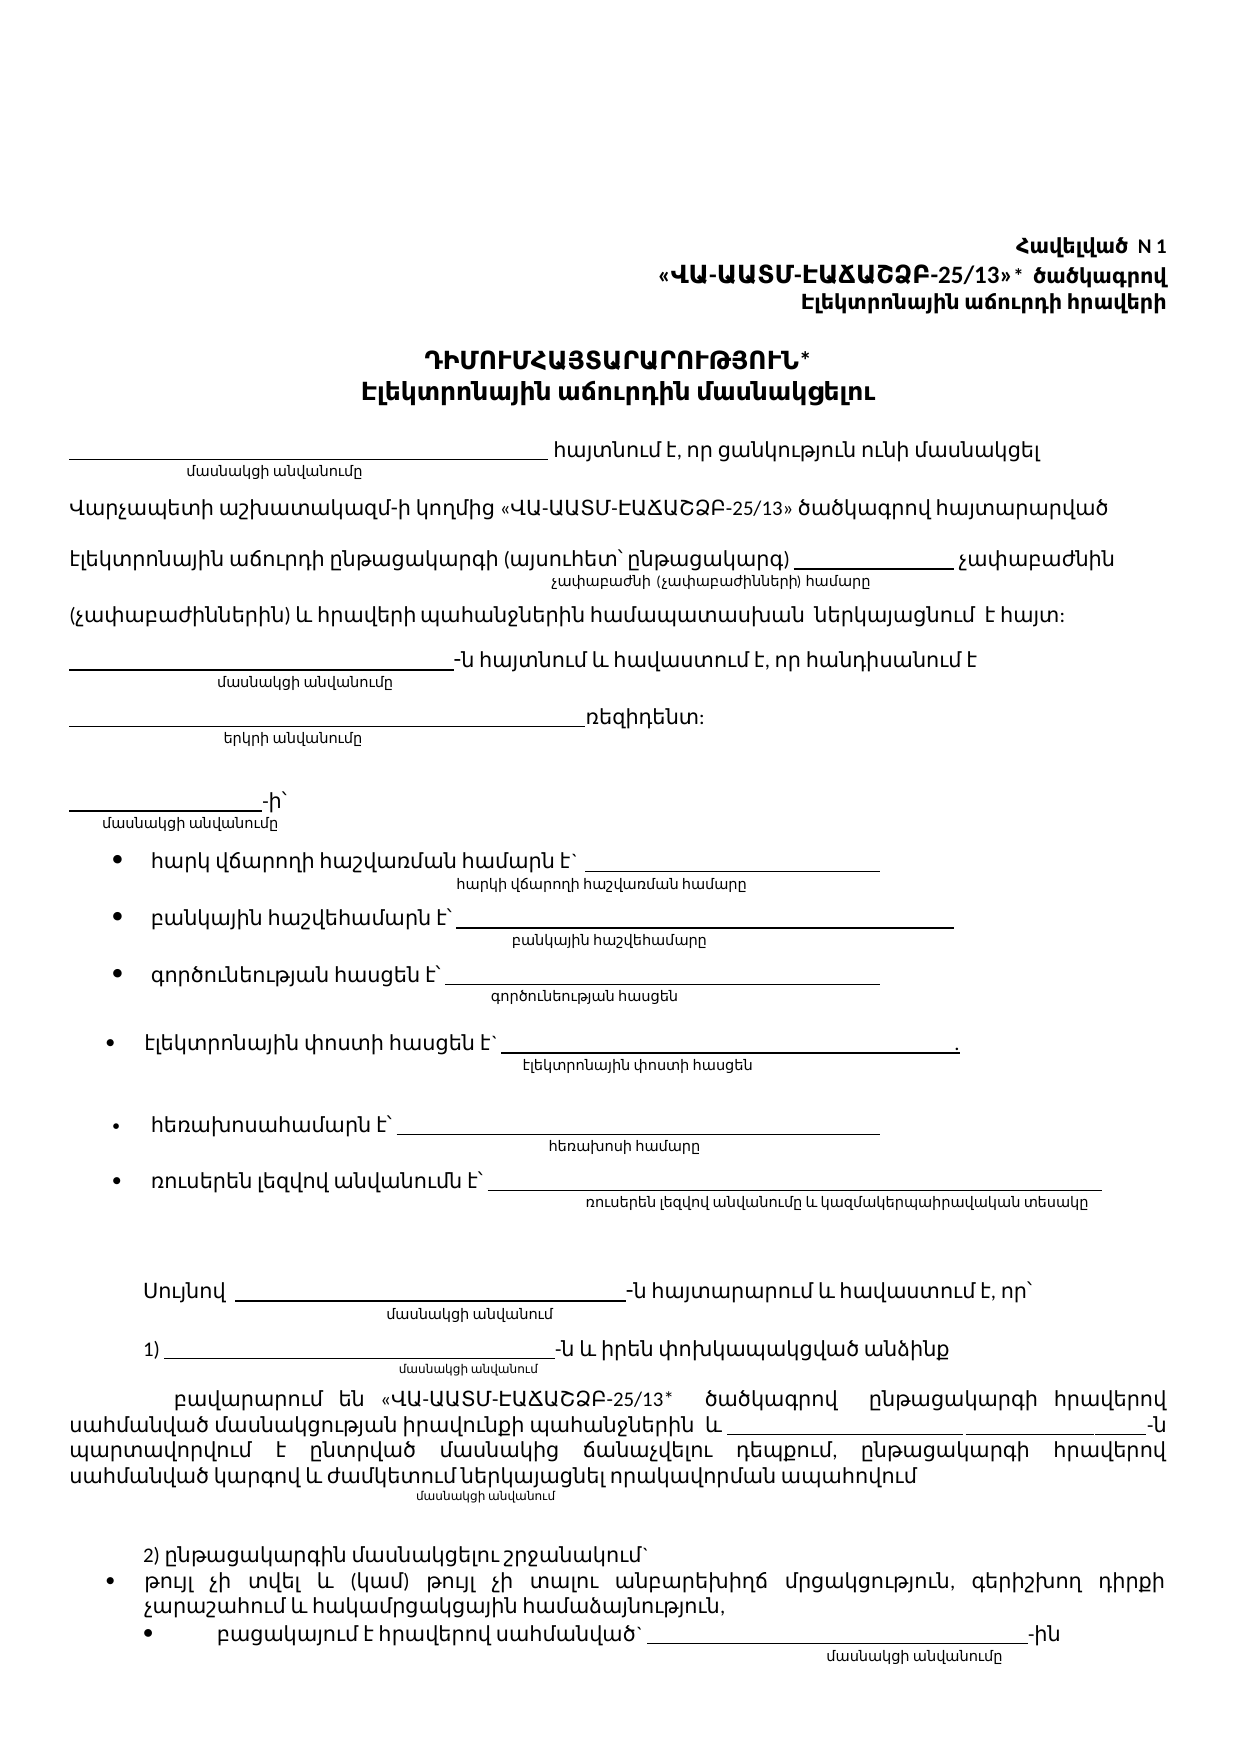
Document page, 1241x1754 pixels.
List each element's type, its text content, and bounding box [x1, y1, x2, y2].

text -ն հայտնում և հավաստում է, որ հանդիսանում է [69, 643, 1167, 673]
text 1) -ն և իրեն փոխկապակցված անձինք [69, 1336, 1167, 1361]
text չափաբաժնի (չափաբաժինների) համարը [69, 572, 1167, 602]
text ռուսերեն լեզվով անվանումը և կազմակերպաիրավական տեսակը [512, 1193, 1167, 1224]
text մասնակցի անվանում [69, 1361, 1167, 1387]
text Էլեկտրոնային աճուրդի հրավերի [69, 289, 1167, 315]
list հարկ վճարողի հաշվառման համարն է` [113, 844, 1167, 875]
text բանկային հաշվեհամարը [438, 931, 1167, 962]
list հեռախոսահամարն է՝ [113, 1112, 1167, 1137]
list գործունեության հասցեն է՝ [113, 962, 1167, 987]
list թույլ չի տվել և (կամ) թույլ չի տալու անբարեխիղճ մրցակցություն, գերիշխող դիրքի չարաշահում և հակամրցակցային համաձայնություն, [107, 1568, 1167, 1619]
text 2) ընթացակարգին մասնակցելու շրջանակում` [69, 1542, 1167, 1568]
text հայտնում է, որ ցանկություն ունի մասնակցել [69, 437, 1167, 462]
list բանկային հաշվեհամարն է՝ [113, 906, 1167, 931]
text մասնակցի անվանումը [69, 462, 1167, 493]
text մասնակցի անվանումը [69, 1647, 1167, 1677]
text հարկի վճարողի հաշվառման համարը [69, 875, 1167, 906]
text երկրի անվանումը [69, 729, 1167, 760]
list բացակայում է հրավերով սահմանված` -ին [69, 1619, 1167, 1647]
text -ի՝ [69, 789, 1167, 814]
text «ՎԱ-ԱԱՏՄ-ԷԱՃԱՇՁԲ-25/13»* ծածկագրով [69, 259, 1167, 289]
list ռուսերեն լեզվով անվանումն է՝ [113, 1168, 1167, 1193]
text Սույնով -ն հայտարարում և հավաստում է, որ՝ [69, 1275, 1167, 1305]
text մասնակցի անվանում [69, 1305, 1167, 1336]
text հեռախոսի համարը [438, 1137, 1167, 1168]
text բավարարում են «ՎԱ-ԱԱՏՄ-ԷԱՃԱՇՁԲ-25/13* ծածկագրով ընթացակարգի հրավերով սահմանված մասնակցության իրավունքի պահանջներին և -ն պարտավորվում է ընտրված մասնակից ճանաչվելու դեպքում, ընթացակարգի հրավերով սահմանված կարգով և ժամկետում ներկայացնել որակավորման ապահովում [69, 1387, 1167, 1488]
text գործունեության հասցեն [69, 987, 1167, 1018]
list էլեկտրոնային փոստի հասցեն է` . [107, 1031, 1167, 1056]
text մասնակցի անվանումը [69, 814, 1167, 844]
text էլեկտրոնային աճուրդի ընթացակարգի (այսուհետ՝ ընթացակարգ) չափաբաժնին [69, 546, 1167, 572]
text մասնակցի անվանումը [69, 673, 1167, 704]
text ԴԻՄՈՒՄՀԱՅՏԱՐԱՐՈՒԹՅՈՒՆ* [69, 345, 1167, 376]
subtitle Էլեկտրոնային աճուրդին մասնակցելու [69, 376, 1167, 406]
text Վարչապետի աշխատակազմ-ի կողմից «ՎԱ-ԱԱՏՄ-ԷԱՃԱՇՁԲ-25/13» ծածկագրով հայտարարված [69, 493, 1167, 521]
text էլեկտրոնային փոստի հասցեն [69, 1056, 1167, 1087]
text ռեզիդենտ: [69, 704, 1167, 729]
text Հավելված N 1 [69, 233, 1167, 259]
text մասնակցի անվանում [69, 1488, 1167, 1514]
text (չափաբաժիններին) և հրավերի պահանջներին համապատասխան ներկայացնում է հայտ: [69, 602, 1167, 628]
